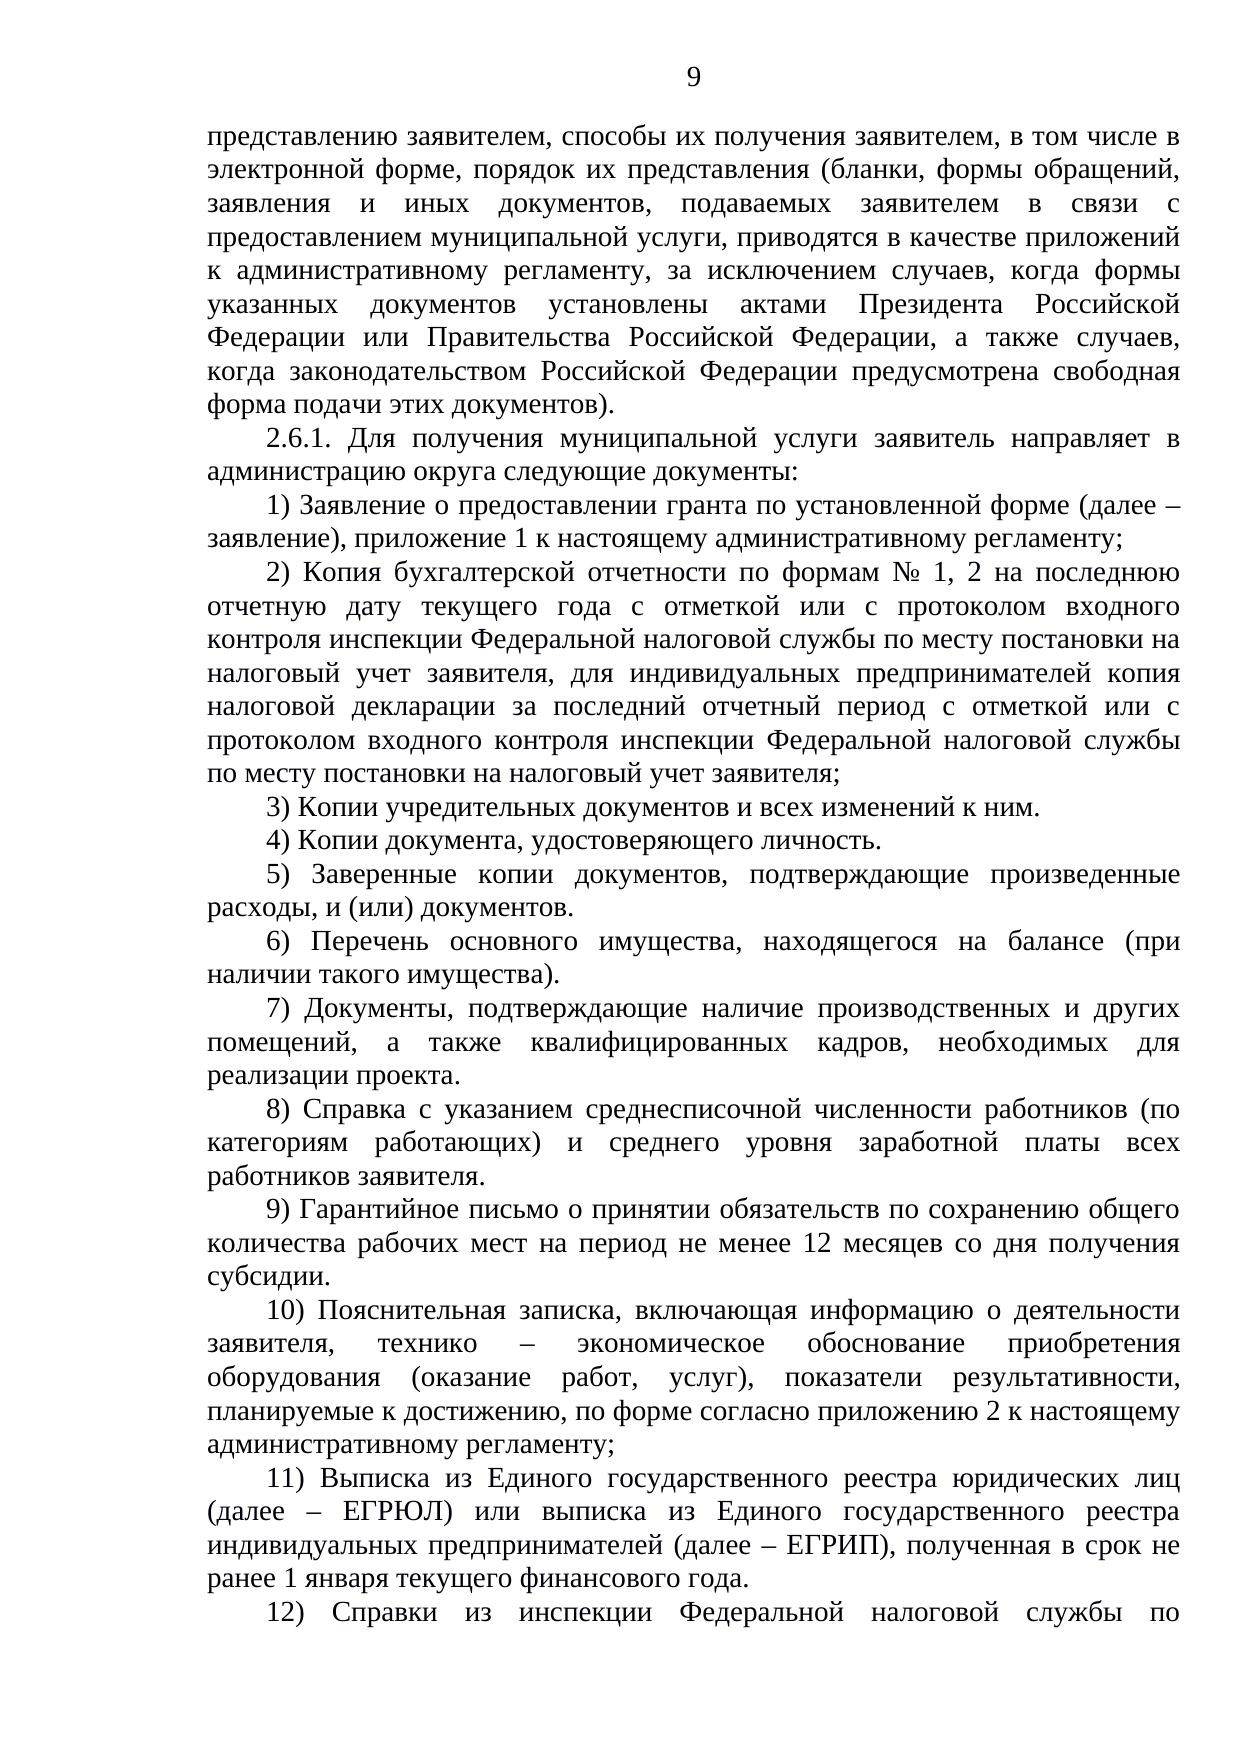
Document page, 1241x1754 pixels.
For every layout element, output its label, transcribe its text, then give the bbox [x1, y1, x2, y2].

text 10) Пояснительная записка, включающая информацию о деятельности заявителя, технико – экономическое обоснование приобретения оборудования (оказание работ, услуг), показатели результативности, планируемые к достижению, по форме согласно приложению 2 к настоящему административному регламенту; [207, 1292, 1181, 1460]
text 11) Выписка из Единого государственного реестра юридических лиц (далее – ЕГРЮЛ) или выписка из Единого государственного реестра индивидуальных предпринимателей (далее – ЕГРИП), полученная в срок не ранее 1 января текущего финансового года. [207, 1460, 1181, 1594]
text 7) Документы, подтверждающие наличие производственных и других помещений, а также квалифицированных кадров, необходимых для реализации проекта. [207, 990, 1181, 1091]
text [207, 1594, 1181, 1627]
text 4) Копии документа, удостоверяющего личность. [207, 822, 1181, 856]
text 9) Гарантийное письмо о принятии обязательств по сохранению общего количества рабочих мест на период не менее 12 месяцев со дня получения субсидии. [207, 1191, 1181, 1292]
text 8) Справка с указанием среднесписочной численности работников (по категориям работающих) и среднего уровня заработной платы всех работников заявителя. [207, 1091, 1181, 1191]
text 2.6.1. Для получения муниципальной услуги заявитель направляет в администрацию округа следующие документы: [207, 420, 1181, 487]
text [207, 118, 1181, 420]
text 5) Заверенные копии документов, подтверждающие произведенные расходы, и (или) документов. [207, 856, 1181, 923]
text 3) Копии учредительных документов и всех изменений к ним. [207, 789, 1181, 822]
text 2) Копия бухгалтерской отчетности по формам № 1, 2 на последнюю отчетную дату текущего года с отметкой или с протоколом входного контроля инспекции Федеральной налоговой службы по месту постановки на налоговый учет заявителя, для индивидуальных предпринимателей копия налоговой декларации за последний отчетный период с отметкой или с протоколом входного контроля инспекции Федеральной налоговой службы по месту постановки на налоговый учет заявителя; [207, 554, 1181, 789]
text 1) Заявление о предоставлении гранта по установленной форме (далее – заявление), приложение 1 к настоящему административному регламенту; [207, 487, 1181, 554]
text 6) Перечень основного имущества, находящегося на балансе (при наличии такого имущества). [207, 923, 1181, 990]
